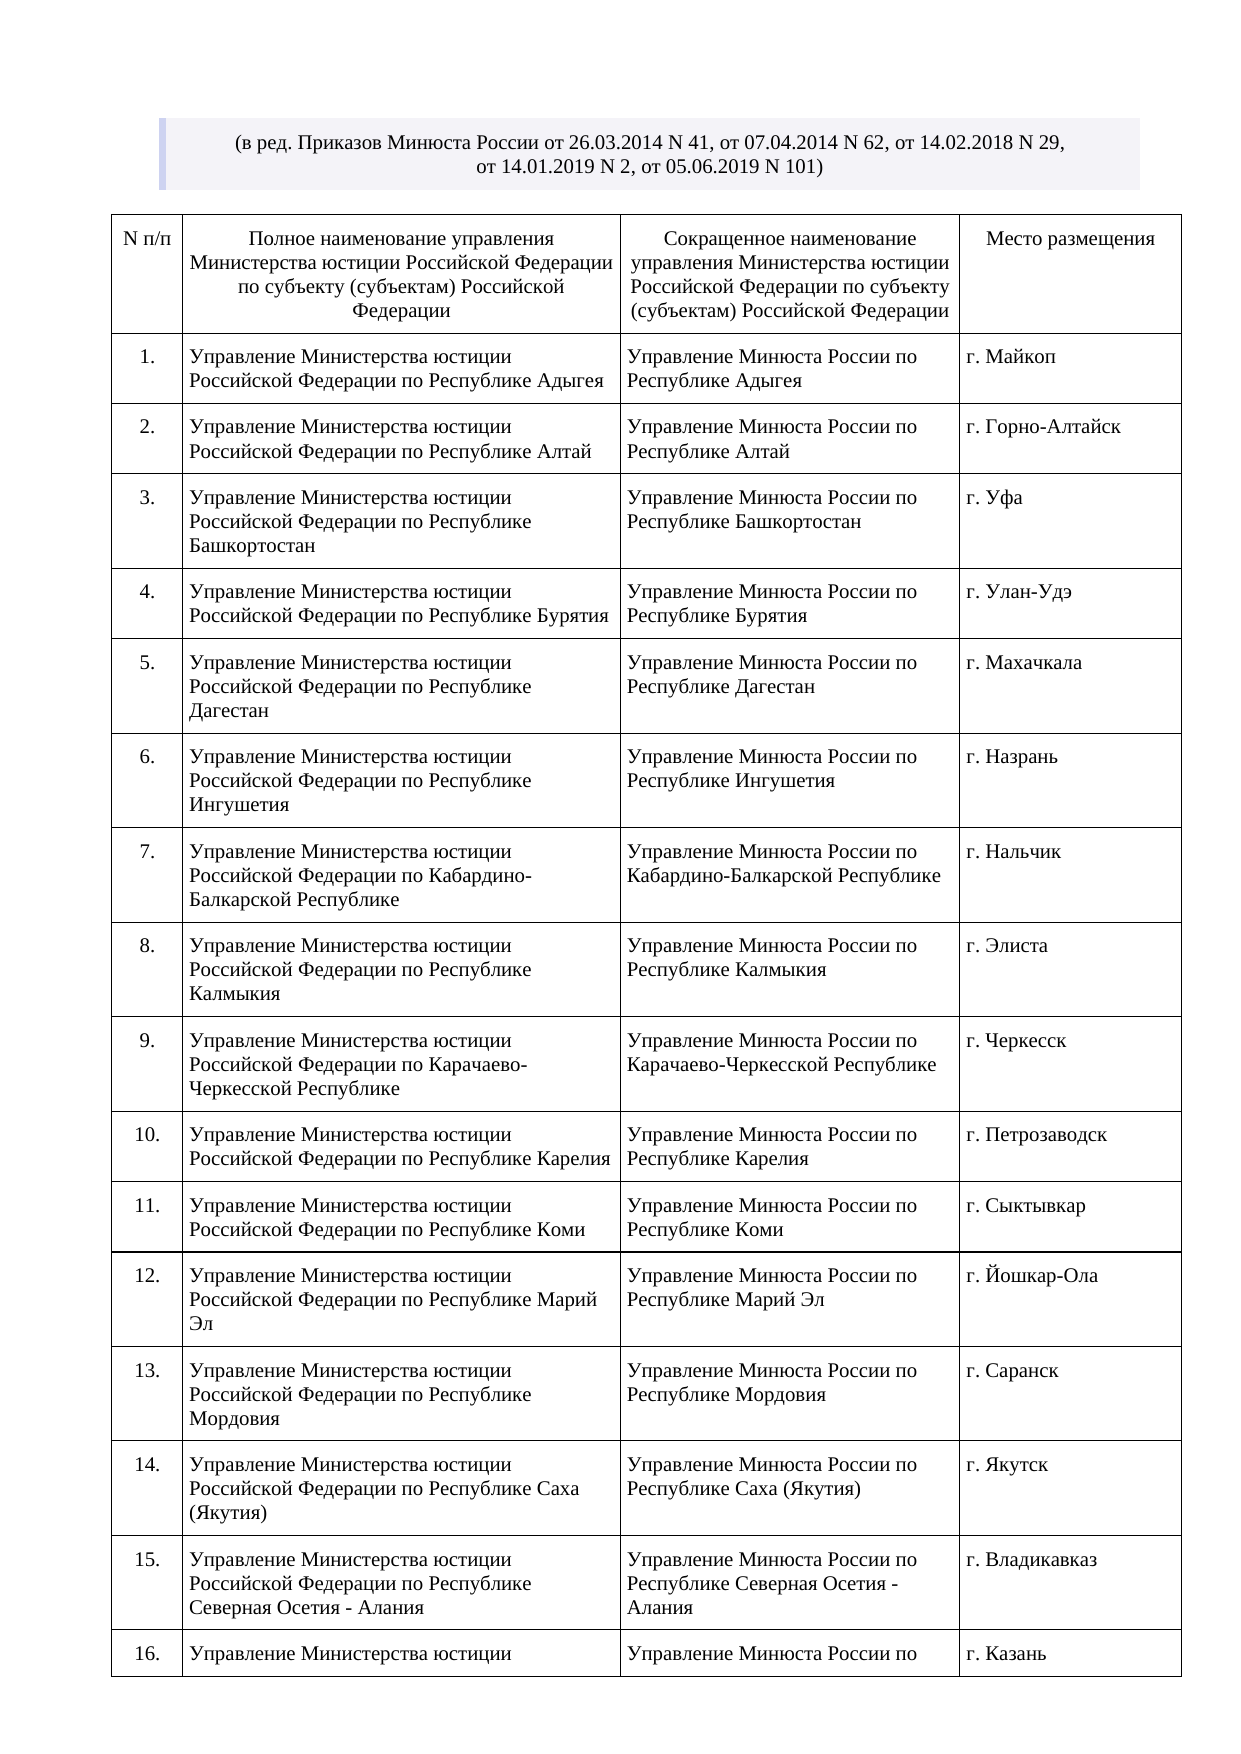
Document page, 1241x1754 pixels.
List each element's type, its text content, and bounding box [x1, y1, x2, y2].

table_cell Управление Министерства юстиции Российской Федерации по Республике Калмыкия [183, 923, 620, 1016]
table_cell 4. [112, 569, 182, 638]
table_cell Управление Минюста России по Республике Адыгея [621, 334, 959, 403]
table_cell г. Майкоп [960, 334, 1181, 403]
table_cell г. Махачкала [960, 639, 1181, 733]
table_cell 6. [112, 734, 182, 827]
table_cell Управление Минюста России по Республике Северная Осетия - Алания [621, 1536, 959, 1629]
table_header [166, 118, 1134, 190]
table_cell Управление Минюста России по Кабардино-Балкарской Республике [621, 828, 959, 922]
table_cell г. Горно-Алтайск [960, 404, 1181, 473]
table_cell г. Назрань [960, 734, 1181, 827]
table_cell Управление Министерства юстиции Российской Федерации по Республике Карелия [183, 1112, 620, 1181]
table_cell г. Петрозаводск [960, 1112, 1181, 1181]
table_cell Управление Минюста России по Республике Марий Эл [621, 1253, 959, 1346]
table_cell 13. [112, 1347, 182, 1440]
table_cell 16. [112, 1630, 182, 1676]
table_cell 14. [112, 1441, 182, 1535]
table_cell г. Черкесск [960, 1017, 1181, 1111]
table_cell Управление Минюста России по Республике Башкортостан [621, 474, 959, 568]
table_cell Управление Минюста России по Республике Карелия [621, 1112, 959, 1181]
table_cell 15. [112, 1536, 182, 1629]
table_cell г. Уфа [960, 474, 1181, 568]
table_cell Управление Минюста России по Карачаево-Черкесской Республике [621, 1017, 959, 1111]
table_cell Управление Минюста России по Республике Дагестан [621, 639, 959, 733]
table_cell Управление Минюста России по Республике Коми [621, 1182, 959, 1251]
table_cell Управление Министерства юстиции Российской Федерации по Республике Северная Осетия - Алания [183, 1536, 620, 1629]
table_cell г. Казань [960, 1630, 1181, 1676]
table_cell г. Нальчик [960, 828, 1181, 922]
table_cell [183, 1630, 620, 1676]
table_cell Управление Министерства юстиции Российской Федерации по Республике Саха (Якутия) [183, 1441, 620, 1535]
table_cell 8. [112, 923, 182, 1016]
table_cell Управление Министерства юстиции Российской Федерации по Республике Адыгея [183, 334, 620, 403]
table_cell Управление Министерства юстиции Российской Федерации по Республике Башкортостан [183, 474, 620, 568]
table_cell Управление Минюста России по Республике Ингушетия [621, 734, 959, 827]
table_header N п/п [112, 215, 182, 332]
table_cell 5. [112, 639, 182, 733]
table_cell г. Якутск [960, 1441, 1181, 1535]
table_cell Управление Министерства юстиции Российской Федерации по Республике Мордовия [183, 1347, 620, 1440]
table_header Сокращенное наименование управления Министерства юстиции Российской Федерации по субъекту (субъектам) Российской Федерации [621, 215, 959, 332]
table_cell г. Владикавказ [960, 1536, 1181, 1629]
table_cell 9. [112, 1017, 182, 1111]
table_cell Управление Минюста России по Республике Мордовия [621, 1347, 959, 1440]
table_cell г. Саранск [960, 1347, 1181, 1440]
table_cell 2. [112, 404, 182, 473]
table_cell г. Йошкар-Ола [960, 1253, 1181, 1346]
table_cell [621, 1630, 959, 1676]
table_cell Управление Министерства юстиции Российской Федерации по Карачаево-Черкесской Республике [183, 1017, 620, 1111]
table_cell Управление Министерства юстиции Российской Федерации по Республике Коми [183, 1182, 620, 1251]
table_cell 11. [112, 1182, 182, 1251]
table_cell г. Элиста [960, 923, 1181, 1016]
table_header Полное наименование управления Министерства юстиции Российской Федерации по субъекту (субъектам) Российской Федерации [183, 215, 620, 332]
table_cell г. Сыктывкар [960, 1182, 1181, 1251]
table_cell 7. [112, 828, 182, 922]
table_cell 10. [112, 1112, 182, 1181]
table_cell Управление Минюста России по Республике Калмыкия [621, 923, 959, 1016]
table_header Место размещения [960, 215, 1181, 332]
table_cell Управление Министерства юстиции Российской Федерации по Республике Ингушетия [183, 734, 620, 827]
table_cell 12. [112, 1253, 182, 1346]
table_cell 3. [112, 474, 182, 568]
table_cell Управление Минюста России по Республике Саха (Якутия) [621, 1441, 959, 1535]
table_cell Управление Минюста России по Республике Бурятия [621, 569, 959, 638]
table_cell 1. [112, 334, 182, 403]
table_cell Управление Министерства юстиции Российской Федерации по Республике Бурятия [183, 569, 620, 638]
table_cell Управление Министерства юстиции Российской Федерации по Республике Дагестан [183, 639, 620, 733]
table_cell Управление Министерства юстиции Российской Федерации по Республике Алтай [183, 404, 620, 473]
table_cell Управление Министерства юстиции Российской Федерации по Кабардино-Балкарской Республике [183, 828, 620, 922]
table_cell г. Улан-Удэ [960, 569, 1181, 638]
table_cell Управление Министерства юстиции Российской Федерации по Республике Марий Эл [183, 1253, 620, 1346]
table_cell Управление Минюста России по Республике Алтай [621, 404, 959, 473]
